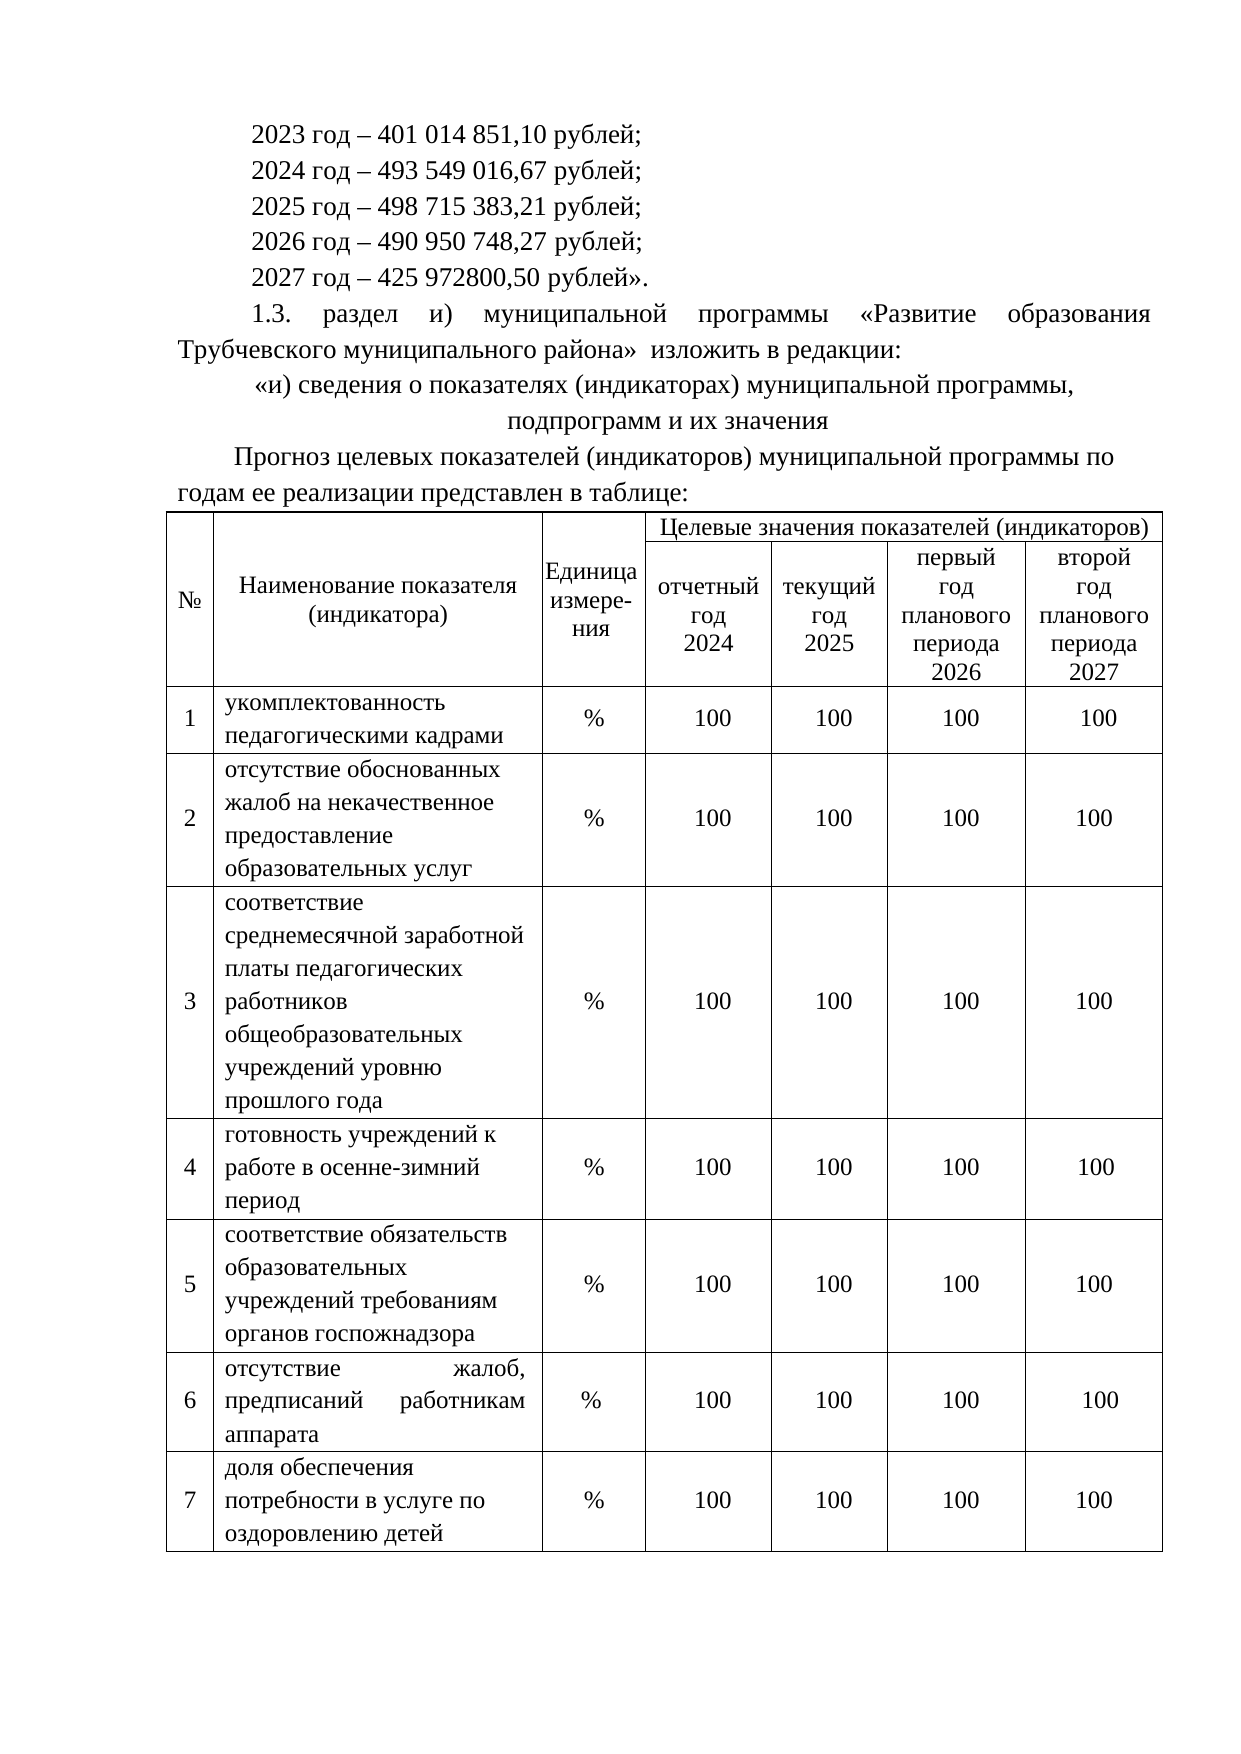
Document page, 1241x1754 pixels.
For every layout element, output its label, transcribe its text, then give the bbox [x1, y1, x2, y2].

table_cell первый год планового периода 2026 [888, 542, 1025, 686]
table_cell 100 [888, 754, 1025, 886]
table_cell % [543, 1353, 645, 1451]
table_cell 100 [1026, 887, 1162, 1118]
table_cell 100 [888, 687, 1025, 753]
table_cell 100 [772, 687, 887, 753]
table_cell 100 [1026, 1220, 1162, 1352]
text 2023 год – 401 014 851,10 рублей; [177, 118, 1152, 149]
table_cell 100 [888, 1353, 1025, 1451]
table_cell 1 [167, 687, 213, 753]
table_cell % [543, 1220, 645, 1352]
table_cell % [543, 887, 645, 1118]
table_cell 100 [1026, 687, 1162, 753]
table_cell 100 [1026, 754, 1162, 886]
text подпрограмм и их значения [177, 404, 1152, 435]
table_cell 7 [167, 1452, 213, 1551]
table_cell 100 [646, 1220, 771, 1352]
table_cell доля обеспечения потребности в услуге по оздоровлению детей [214, 1452, 542, 1551]
table_header № [167, 513, 213, 686]
table_cell отчетный год 2024 [646, 542, 771, 686]
table_cell 100 [646, 1119, 771, 1218]
text 2025 год – 498 715 383,21 рублей; [177, 189, 1152, 221]
text 1.3. раздел и) муниципальной программы «Развитие образования Трубчевского муниципального района» изложить в редакции: [177, 297, 1152, 364]
table_cell 100 [772, 887, 887, 1118]
table_cell 100 [646, 887, 771, 1118]
table_cell 100 [888, 1452, 1025, 1551]
table_cell % [543, 1119, 645, 1218]
table_cell 100 [772, 1119, 887, 1218]
text 2024 год – 493 549 016,67 рублей; [177, 154, 1152, 185]
table_cell 100 [772, 1353, 887, 1451]
table_cell соответствие среднемесячной заработной платы педагогических работников общеобразовательных учреждений уровню прошлого года [214, 887, 542, 1118]
table_cell 6 [167, 1353, 213, 1451]
table_cell 3 [167, 887, 213, 1118]
table_cell 100 [772, 1452, 887, 1551]
table_cell 100 [646, 754, 771, 886]
table_cell 2 [167, 754, 213, 886]
table_cell 100 [1026, 1119, 1162, 1218]
table_header Наименование показателя (индикатора) [214, 513, 542, 686]
table_cell соответствие обязательств образовательных учреждений требованиям органов госпожнадзора [214, 1220, 542, 1352]
text «и) сведения о показателях (индикаторах) муниципальной программы, [177, 368, 1152, 399]
table_cell 4 [167, 1119, 213, 1218]
table_cell укомплектованность педагогическими кадрами [214, 687, 542, 753]
table_cell готовность учреждений к работе в осенне-зимний период [214, 1119, 542, 1218]
table_cell % [543, 754, 645, 886]
table_cell 5 [167, 1220, 213, 1352]
table_cell 100 [646, 1353, 771, 1451]
table_cell текущий год 2025 [772, 542, 887, 686]
table_cell 100 [646, 1452, 771, 1551]
table_header Целевые значения показателей (индикаторов) [646, 513, 1162, 541]
table_cell отсутствие жалоб, предписаний работникам аппарата [214, 1353, 542, 1451]
table_header Единица измере-ния [543, 513, 645, 686]
text 2026 год – 490 950 748,27 рублей; [177, 225, 1152, 256]
text 2027 год – 425 972800,50 рублей». [177, 261, 1152, 292]
table_cell второй год планового периода 2027 [1026, 542, 1162, 686]
table_cell 100 [888, 1119, 1025, 1218]
text Прогноз целевых показателей (индикаторов) муниципальной программы по годам ее реализации представлен в таблице: [177, 440, 1152, 507]
table_cell % [543, 1452, 645, 1551]
table_cell 100 [1026, 1353, 1162, 1451]
table_cell 100 [888, 887, 1025, 1118]
table_cell 100 [646, 687, 771, 753]
table_cell % [543, 687, 645, 753]
table_cell 100 [772, 1220, 887, 1352]
table_cell 100 [772, 754, 887, 886]
table_cell 100 [888, 1220, 1025, 1352]
table_cell отсутствие обоснованных жалоб на некачественное предоставление образовательных услуг [214, 754, 542, 886]
table_cell 100 [1026, 1452, 1162, 1551]
